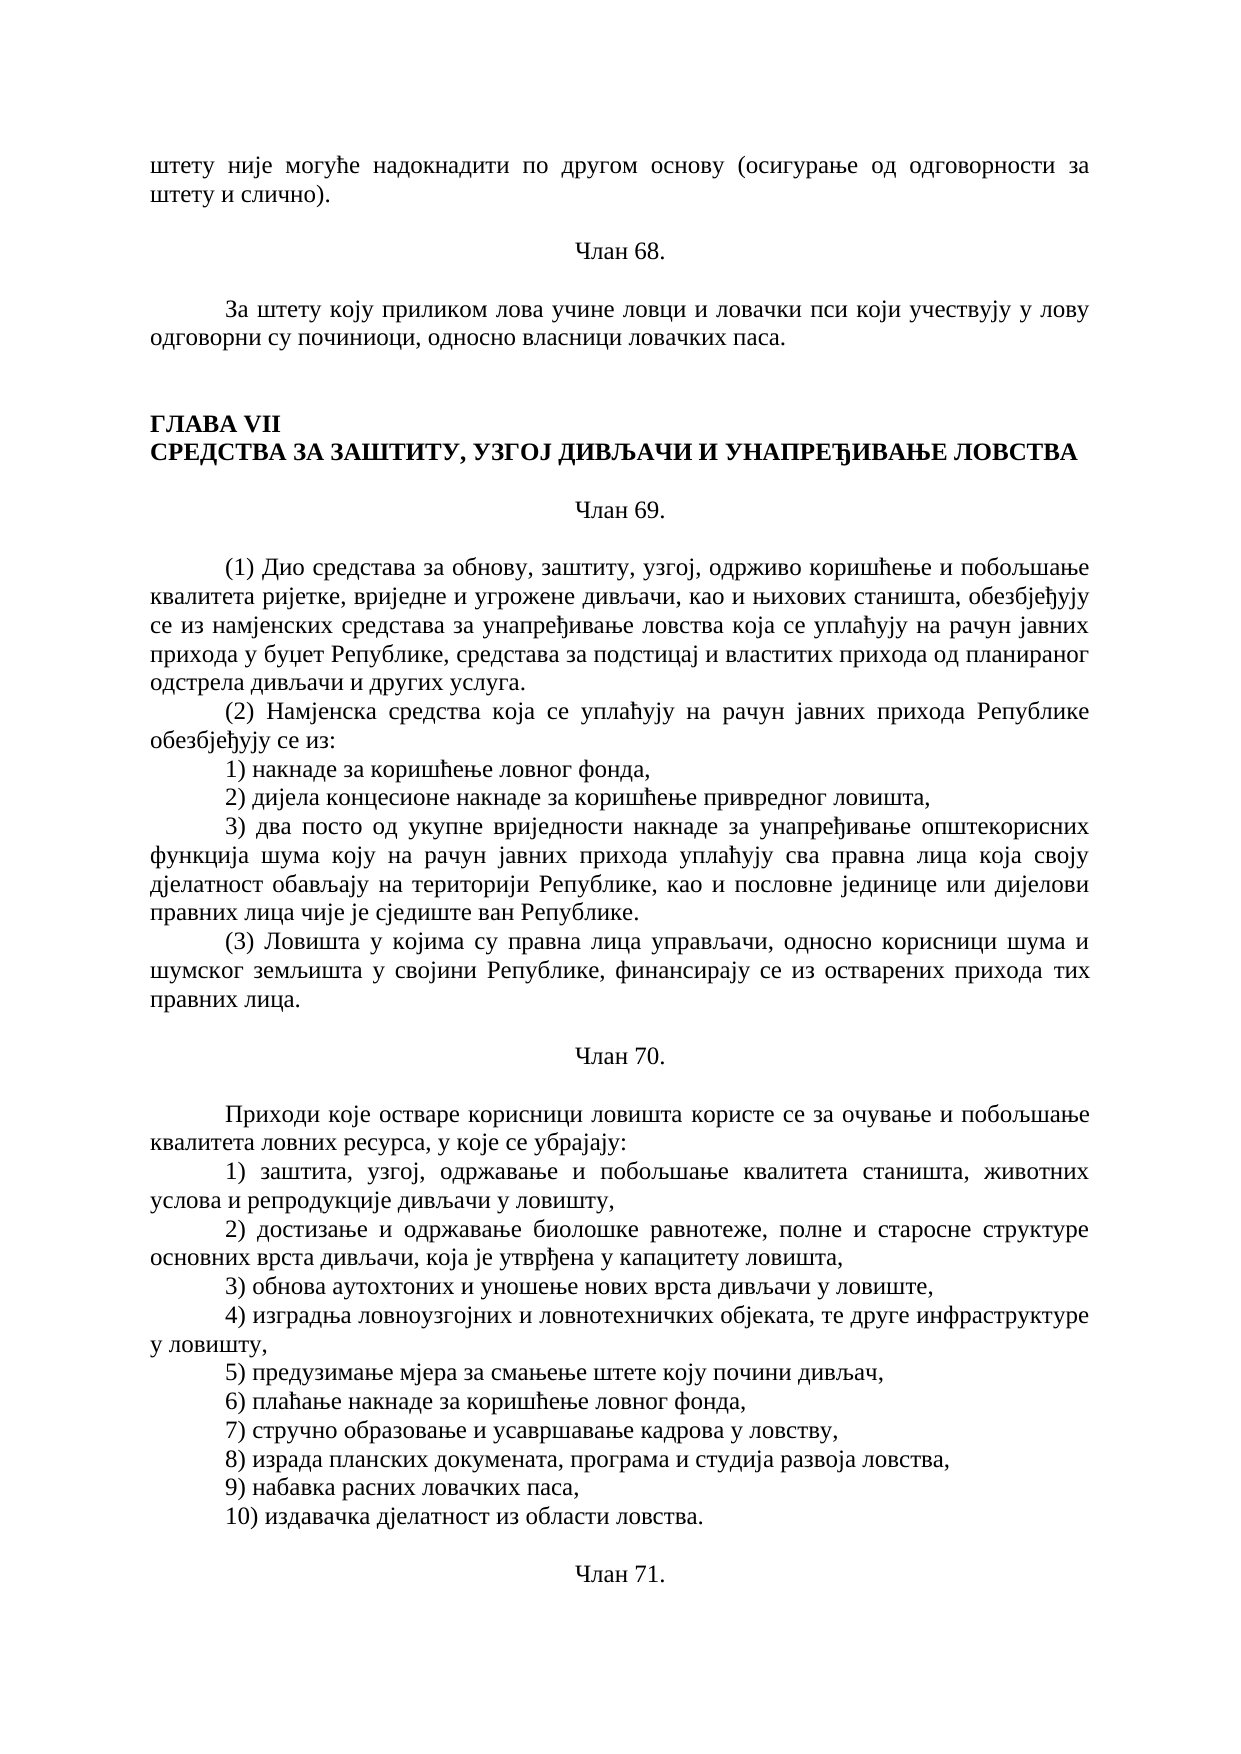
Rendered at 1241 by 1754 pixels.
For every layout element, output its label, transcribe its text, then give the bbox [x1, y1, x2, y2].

text 1) заштита, узгој, одржавање и побољшање квалитета станишта, животних услова и репродукције дивљачи у ловишту, [150, 1156, 1090, 1214]
text 8) израда планских докумената, програма и студија развоја ловства, [150, 1444, 1090, 1472]
text Члан 69. [150, 495, 1090, 524]
text Приходи које остваре корисници ловишта користе се за очување и побољшање квалитета ловних ресурса, у које се убрајају: [150, 1099, 1090, 1156]
text 5) предузимање мјера за смањење штете коју почини дивљач, [150, 1357, 1090, 1386]
text 4) изградња ловноузгојних и ловнотехничких објеката, те друге инфраструктуре у ловишту, [150, 1300, 1090, 1357]
text 3) обнова аутохтоних и уношење нових врста дивљачи у ловиште, [150, 1271, 1090, 1300]
text 2) достизање и одржавање биолошке равнотеже, полне и старосне структуре основних врста дивљачи, која је утврђена у капацитету ловишта, [150, 1214, 1090, 1271]
text 2) дијела концесионе накнаде за коришћење привредног ловишта, [150, 782, 1090, 811]
text (1) Дио средстава за обнову, заштиту, узгој, одрживо коришћење и побољшање квалитета ријетке, вриједне и угрожене дивљачи, као и њихових станишта, обезбјеђују се из намјенских средстава за унапређивање ловства која се уплаћују на рачун јавних прихода у буџет Републике, средстава за подстицај и властитих прихода од планираног одстрела дивљачи и других услуга. [150, 552, 1090, 696]
text Члан 71. [150, 1559, 1090, 1587]
text 1) накнаде за коришћење ловног фонда, [150, 754, 1090, 782]
text За штету коју приликом лова учине ловци и ловачки пси који учествују у лову одговорни су починиоци, односно власници ловачких паса. [150, 294, 1090, 351]
text (3) Ловишта у којима су правна лица управљачи, односно корисници шума и шумског земљишта у својини Републике, финансирају се из остварених прихода тих правних лица. [150, 926, 1090, 1012]
text 6) плаћање накнаде за коришћење ловног фонда, [150, 1386, 1090, 1415]
text 7) стручно образовање и усавршавање кадрова у ловству, [150, 1415, 1090, 1444]
text (2) Намјенска средства која се уплаћују на рачун јавних прихода Републике обезбјеђују се из: [150, 696, 1090, 754]
text 9) набавка расних ловачких паса, [150, 1472, 1090, 1501]
text ГЛАВА VII [150, 409, 1090, 437]
text 10) издавачка дјелатност из области ловства. [150, 1501, 1090, 1530]
text 3) два посто од укупне вриједности накнаде за унапређивање општекорисних функција шума коју на рачун јавних прихода уплаћују сва правна лица која своју дјелатност обављају на територији Републике, као и пословне јединице или дијелови правних лица чије је сједиште ван Републике. [150, 811, 1090, 926]
text Члан 70. [150, 1041, 1090, 1070]
text Члан 68. [150, 236, 1090, 265]
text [150, 150, 1090, 207]
text СРЕДСТВА ЗА ЗАШТИТУ, УЗГОЈ ДИВЉАЧИ И УНАПРЕЂИВАЊЕ ЛОВСТВА [150, 437, 1090, 466]
